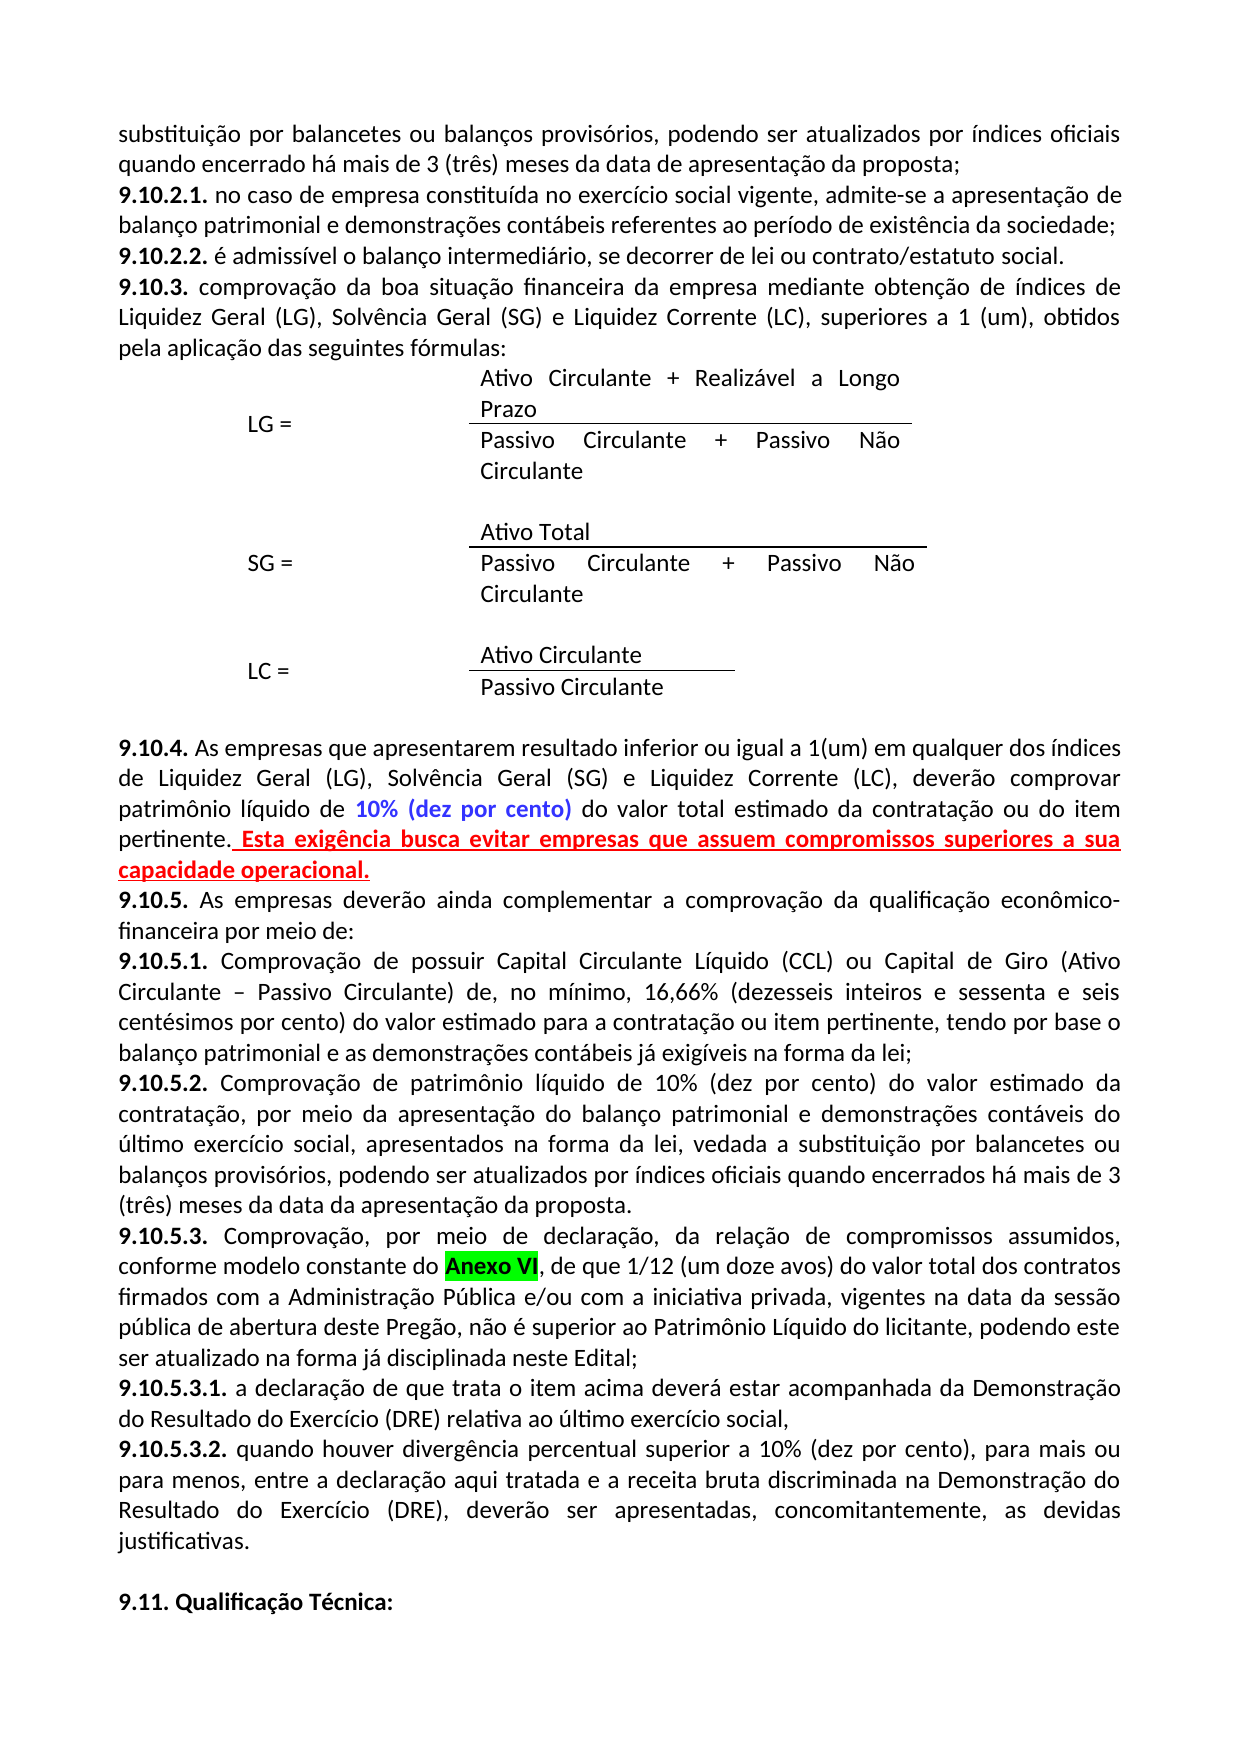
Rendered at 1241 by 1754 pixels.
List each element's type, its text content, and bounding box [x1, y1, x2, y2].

table_cell Passivo Circulante + Passivo Não Circulante [469, 424, 912, 485]
text 9.10.5.2. Comprovação de patrimônio líquido de 10% (dez por cento) do valor estimado da contratação, por meio da apresentação do balanço patrimonial e demonstrações contáveis do último exercício social, apresentados na forma da lei, vedada a substituição por balancetes ou balanços provisórios, podendo ser atualizados por índices oficiais quando encerrados há mais de 3 (três) meses da data da apresentação da proposta. [118, 1067, 1122, 1220]
text 9.10.4. As empresas que apresentarem resultado inferior ou igual a 1(um) em qualquer dos índices de Liquidez Geral (LG), Solvência Geral (SG) e Liquidez Corrente (LC), deverão comprovar patrimônio líquido de 10% (dez por cento) do valor total estimado da contratação ou do item pertinente. Esta exigência busca evitar empresas que assuem compromissos superiores a sua capacidade operacional. [118, 732, 1122, 884]
text 9.10.5.3. Comprovação, por meio de declaração, da relação de compromissos assumidos, conforme modelo constante do Anexo VI, de que 1/12 (um doze avos) do valor total dos contratos firmados com a Administração Pública e/ou com a iniciativa privada, vigentes na data da sessão pública de abertura deste Pregão, não é superior ao Patrimônio Líquido do licitante, podendo este ser atualizado na forma já disciplinada neste Edital; [118, 1220, 1122, 1373]
table_header SG = [236, 516, 469, 608]
text 9.11. Qualificação Técnica: [118, 1586, 1122, 1617]
text 9.10.5. As empresas deverão ainda complementar a comprovação da qualificação econômico-financeira por meio de: [118, 884, 1122, 945]
table_header Ativo Circulante [469, 639, 735, 669]
table_header Ativo Circulante + Realizável a Longo Prazo [469, 362, 912, 423]
text 9.10.5.3.1. a declaração de que trata o item acima deverá estar acompanhada da Demonstração do Resultado do Exercício (DRE) relativa ao último exercício social, [118, 1373, 1122, 1434]
text 9.10.5.1. Comprovação de possuir Capital Circulante Líquido (CCL) ou Capital de Giro (Ativo Circulante – Passivo Circulante) de, no mínimo, 16,66% (dezesseis inteiros e sessenta e seis centésimos por cento) do valor estimado para a contratação ou item pertinente, tendo por base o balanço patrimonial e as demonstrações contábeis já exigíveis na forma da lei; [118, 945, 1122, 1067]
text 9.10.2.1. no caso de empresa constituída no exercício social vigente, admite-se a apresentação de balanço patrimonial e demonstrações contábeis referentes ao período de existência da sociedade; [118, 179, 1122, 240]
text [118, 118, 1122, 179]
table_cell Passivo Circulante + Passivo Não Circulante [469, 548, 927, 608]
table_header LG = [236, 362, 469, 485]
text 9.10.5.3.2. quando houver divergência percentual superior a 10% (dez por cento), para mais ou para menos, entre a declaração aqui tratada e a receita bruta discriminada na Demonstração do Resultado do Exercício (DRE), deverão ser apresentadas, concomitantemente, as devidas justificativas. [118, 1434, 1122, 1556]
text 9.10.3. comprovação da boa situação financeira da empresa mediante obtenção de índices de Liquidez Geral (LG), Solvência Geral (SG) e Liquidez Corrente (LC), superiores a 1 (um), obtidos pela aplicação das seguintes fórmulas: [118, 271, 1122, 362]
table_header LC = [236, 639, 469, 701]
text 9.10.2.2. é admissível o balanço intermediário, se decorrer de lei ou contrato/estatuto social. [118, 240, 1122, 271]
table_cell Passivo Circulante [469, 671, 735, 701]
table_header Ativo Total [469, 516, 927, 546]
